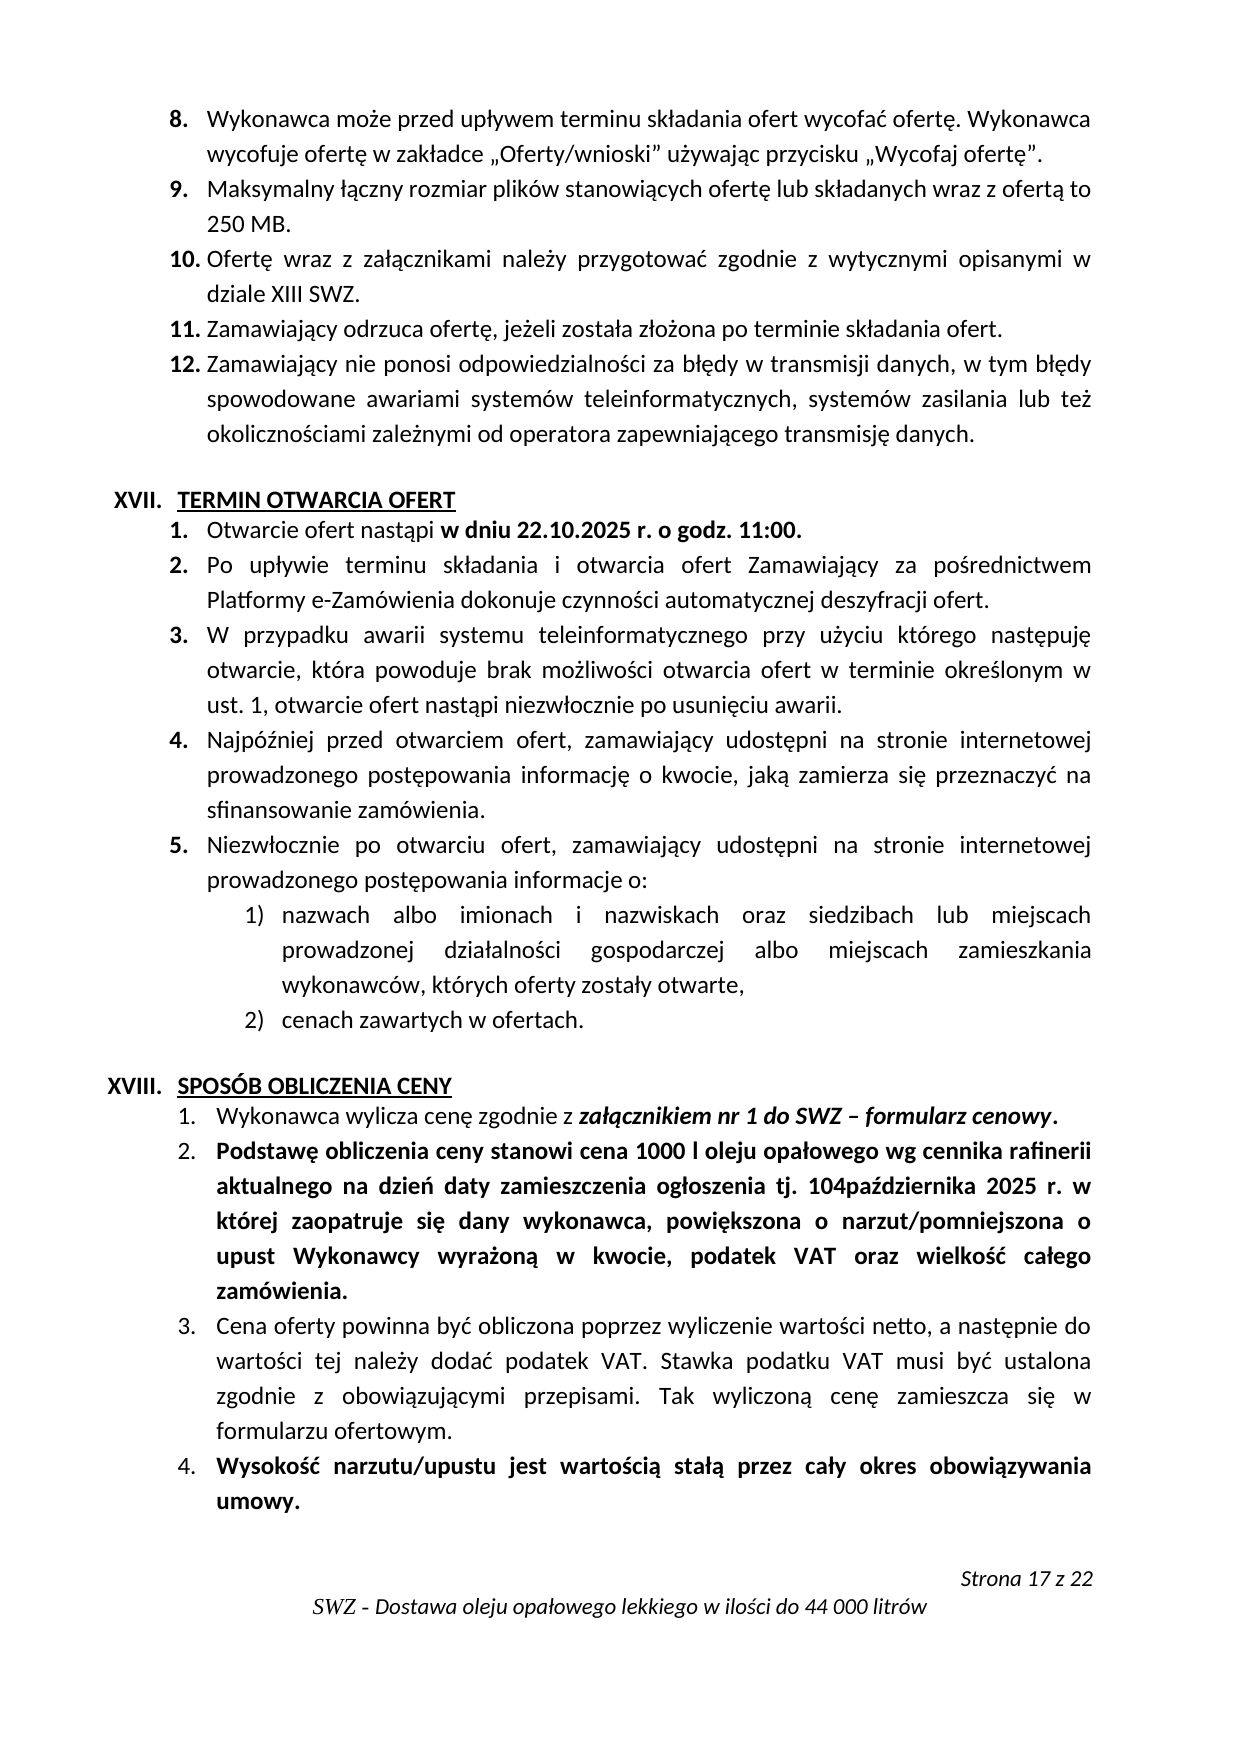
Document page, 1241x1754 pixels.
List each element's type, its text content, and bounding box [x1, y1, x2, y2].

list Wysokość narzutu/upustu jest wartością stałą przez cały okres obowiązywania umowy. [177, 1451, 1093, 1516]
list Najpóźniej przed otwarciem ofert, zamawiający udostępni na stronie internetowej prowadzonego postępowania informację o kwocie, jaką zamierza się przeznaczyć na sfinansowanie zamówienia. [169, 724, 1093, 825]
list Po upływie terminu składania i otwarcia ofert Zamawiający za pośrednictwem Platformy e-Zamówienia dokonuje czynności automatycznej deszyfracji ofert. [169, 549, 1093, 615]
list Zamawiający odrzuca ofertę, jeżeli została złożona po terminie składania ofert. [169, 313, 1093, 344]
list Otwarcie ofert nastąpi w dniu 22.10.2025 r. o godz. 11:00. [169, 514, 1093, 545]
list TERMIN OTWARCIA OFERT [162, 484, 1093, 514]
list Wykonawca wylicza cenę zgodnie z załącznikiem nr 1 do SWZ – formularz cenowy. [177, 1101, 1093, 1131]
list Wykonawca może przed upływem terminu składania ofert wycofać ofertę. Wykonawca wycofuje ofertę w zakładce „Oferty/wnioski” używając przycisku „Wycofaj ofertę”. [169, 103, 1093, 169]
list Maksymalny łączny rozmiar plików stanowiących ofertę lub składanych wraz z ofertą to 250 MB. [169, 173, 1093, 239]
list Zamawiający nie ponosi odpowiedzialności za błędy w transmisji danych, w tym błędy spowodowane awariami systemów teleinformatycznych, systemów zasilania lub też okolicznościami zależnymi od operatora zapewniającego transmisję danych. [169, 348, 1093, 449]
list Ofertę wraz z załącznikami należy przygotować zgodnie z wytycznymi opisanymi w dziale XIII SWZ. [169, 243, 1093, 309]
list Podstawę obliczenia ceny stanowi cena 1000 l oleju opałowego wg cennika rafinerii aktualnego na dzień daty zamieszczenia ogłoszenia tj. 104października 2025 r. w której zaopatruje się dany wykonawca, powiększona o narzut/pomniejszona o upust Wykonawcy wyrażoną w kwocie, podatek VAT oraz wielkość całego zamówienia. [177, 1136, 1093, 1306]
list W przypadku awarii systemu teleinformatycznego przy użyciu którego następuję otwarcie, która powoduje brak możliwości otwarcia ofert w terminie określonym w ust. 1, otwarcie ofert nastąpi niezwłocznie po usunięciu awarii. [169, 619, 1093, 720]
list Niezwłocznie po otwarciu ofert, zamawiający udostępni na stronie internetowej prowadzonego postępowania informacje o: [169, 829, 1093, 895]
list cenach zawartych w ofertach. [244, 1004, 1093, 1035]
list SPOSÓB OBLICZENIA CENY [162, 1070, 1093, 1101]
list Cena oferty powinna być obliczona poprzez wyliczenie wartości netto, a następnie do wartości tej należy dodać podatek VAT. Stawka podatku VAT musi być ustalona zgodnie z obowiązującymi przepisami. Tak wyliczoną cenę zamieszcza się w formularzu ofertowym. [177, 1311, 1093, 1446]
list nazwach albo imionach i nazwiskach oraz siedzibach lub miejscach prowadzonej działalności gospodarczej albo miejscach zamieszkania wykonawców, których oferty zostały otwarte, [244, 899, 1093, 1000]
